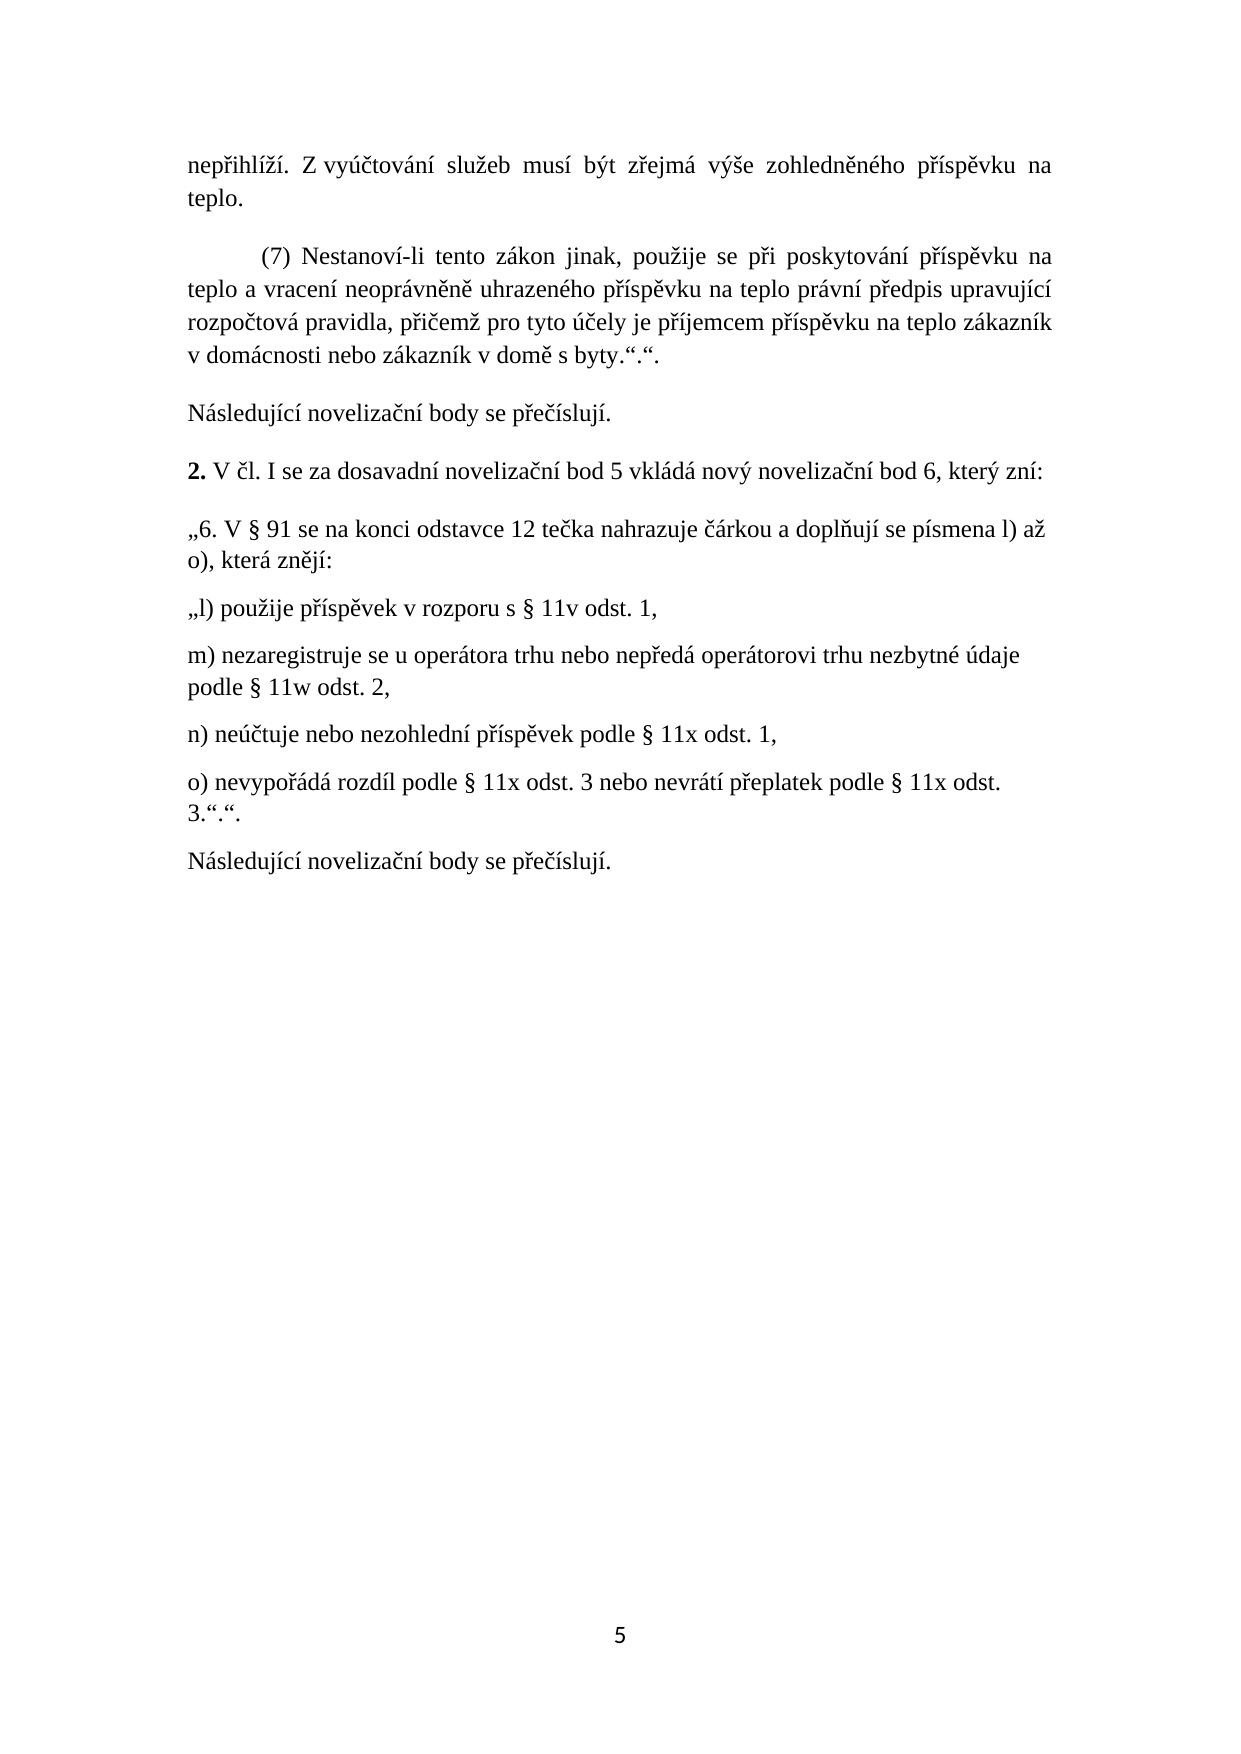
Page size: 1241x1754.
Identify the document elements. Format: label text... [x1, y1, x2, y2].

text 2. V čl. I se za dosavadní novelizační bod 5 vkládá nový novelizační bod 6, který zní: [187, 456, 1053, 485]
text o) nevypořádá rozdíl podle § 11x odst. 3 nebo nevrátí přeplatek podle § 11x odst. 3.“.“. [187, 767, 1053, 827]
text n) neúčtuje nebo nezohlední příspěvek podle § 11x odst. 1, [187, 719, 1053, 748]
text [187, 150, 1053, 212]
text Následující novelizační body se přečíslují. [187, 846, 1053, 874]
text Následující novelizační body se přečíslují. [187, 398, 1053, 427]
text „6. V § 91 se na konci odstavce 12 tečka nahrazuje čárkou a doplňují se písmena l) až o), která znějí: [187, 514, 1053, 574]
text (7) Nestanoví-li tento zákon jinak, použije se při poskytování příspěvku na teplo a vracení neoprávněně uhrazeného příspěvku na teplo právní předpis upravující rozpočtová pravidla, přičemž pro tyto účely je příjemcem příspěvku na teplo zákazník v domácnosti nebo zákazník v domě s byty.“.“. [187, 241, 1053, 369]
text „l) použije příspěvek v rozporu s § 11v odst. 1, [187, 593, 1053, 622]
text m) nezaregistruje se u operátora trhu nebo nepředá operátorovi trhu nezbytné údaje podle § 11w odst. 2, [187, 641, 1053, 700]
